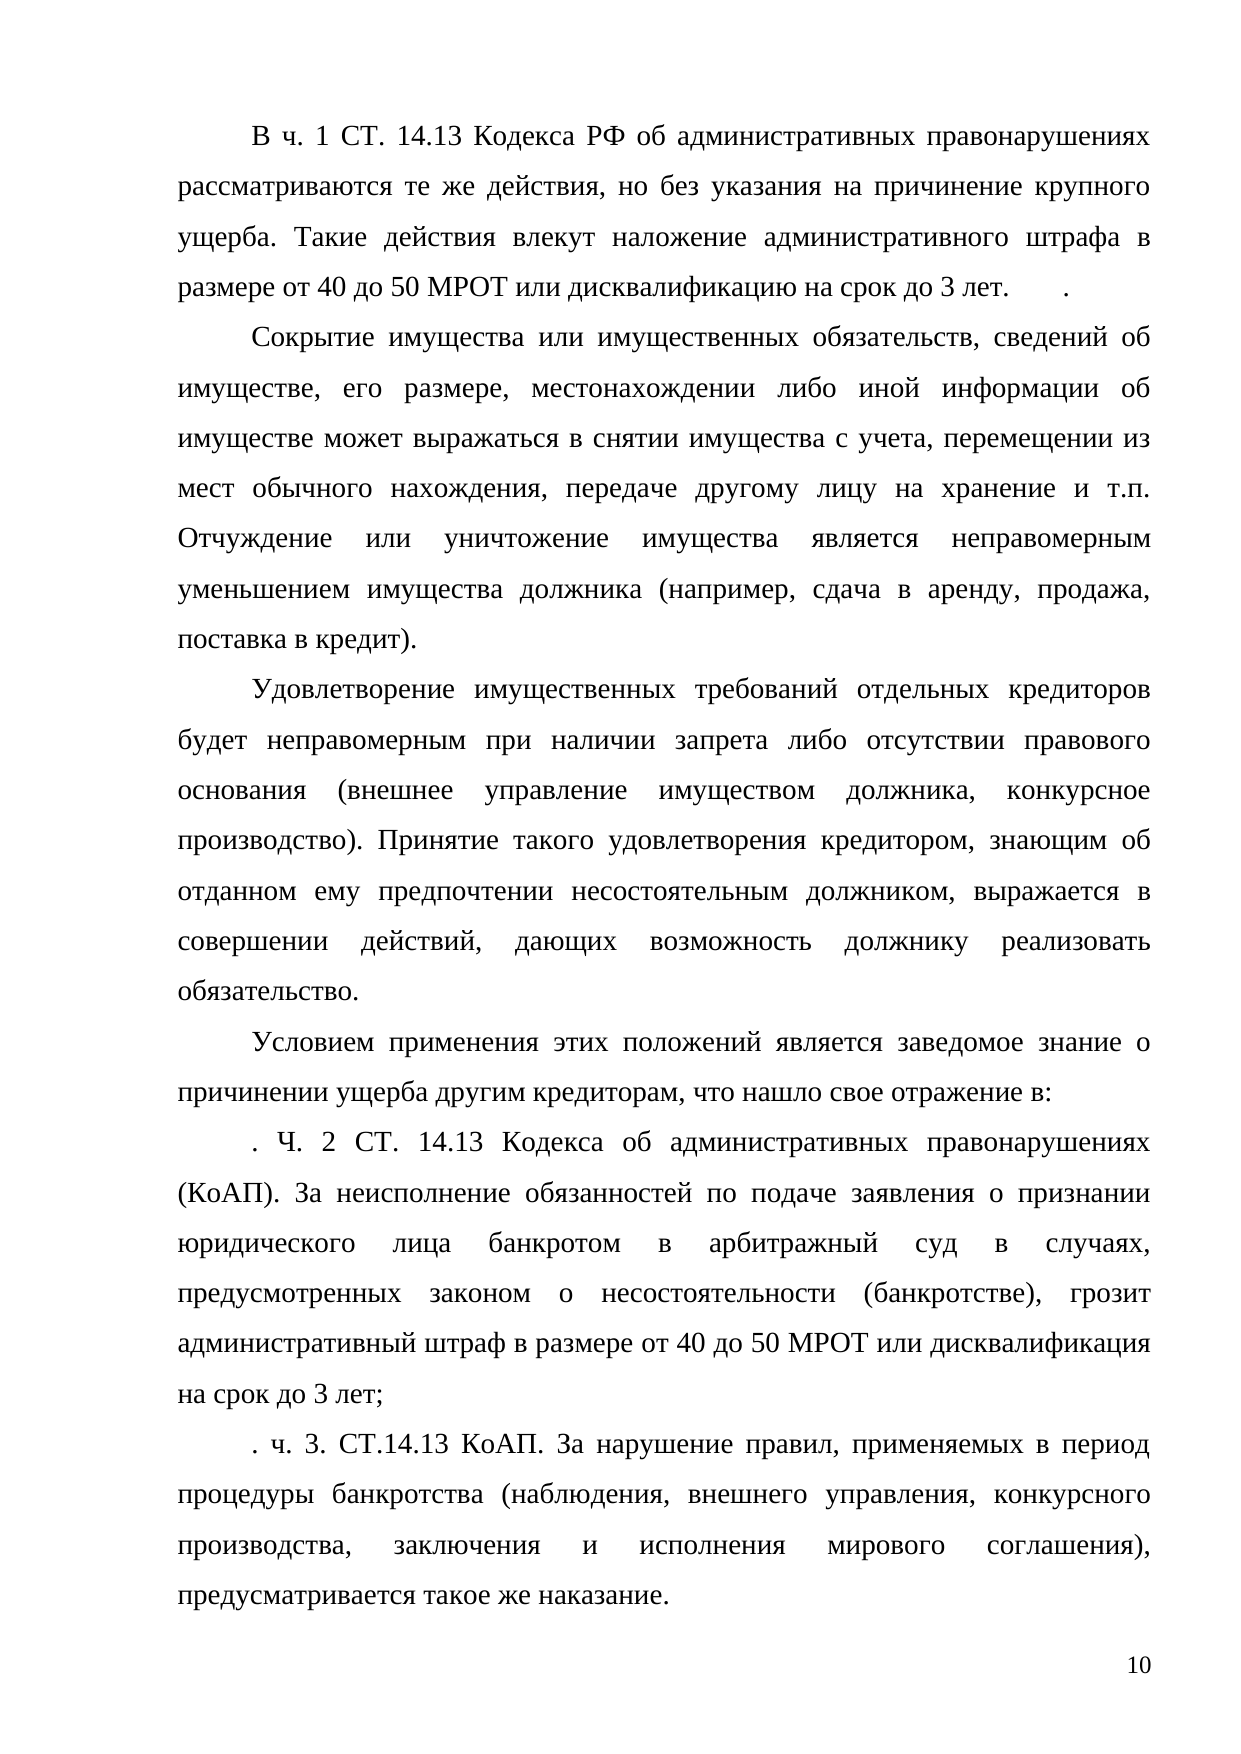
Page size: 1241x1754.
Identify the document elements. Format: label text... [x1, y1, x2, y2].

text Условием применения этих положений является заведомое знание о причинении ущерба другим кредиторам, что нашло свое отражение в: [177, 1024, 1152, 1108]
text Удовлетворение имущественных требований отдельных кредиторов будет неправомерным при наличии запрета либо отсутствии правового основания (внешнее управление имуществом должника, конкурсное производство). Принятие такого удовлетворения кредитором, знающим об отданном ему предпочтении несостоятельным должником, выражается в совершении действий, дающих возможность должнику реализовать обязательство. [177, 672, 1152, 1007]
text В ч. 1 СТ. 14.13 Кодекса РФ об административных правонарушениях рассматриваются те же действия, но без указания на причинение крупного ущерба. Такие действия влекут наложение административного штрафа в размере от 40 до 50 МРОТ или дисквалификацию на срок до 3 лет. . [177, 118, 1152, 303]
text . ч. 3. СТ.14.13 КоАП. За нарушение правил, применяемых в период процедуры банкротства (наблюдения, внешнего управления, конкурсного производства, заключения и исполнения мирового соглашения), предусматривается такое же наказание. [177, 1426, 1152, 1611]
text . Ч. 2 СТ. 14.13 Кодекса об административных правонарушениях (КоАП). За неисполнение обязанностей по подаче заявления о признании юридического лица банкротом в арбитражный суд в случаях, предусмотренных законом о несостоятельности (банкротстве), грозит административный штраф в размере от 40 до 50 МРОТ или дисквалификация на срок до 3 лет; [177, 1124, 1152, 1409]
text Сокрытие имущества или имущественных обязательств, сведений об имуществе, его размере, местонахождении либо иной информации об имуществе может выражаться в снятии имущества с учета, перемещении из мест обычного нахождения, передаче другому лицу на хранение и т.п. Отчуждение или уничтожение имущества является неправомерным уменьшением имущества должника (например, сдача в аренду, продажа, поставка в кредит). [177, 319, 1152, 655]
